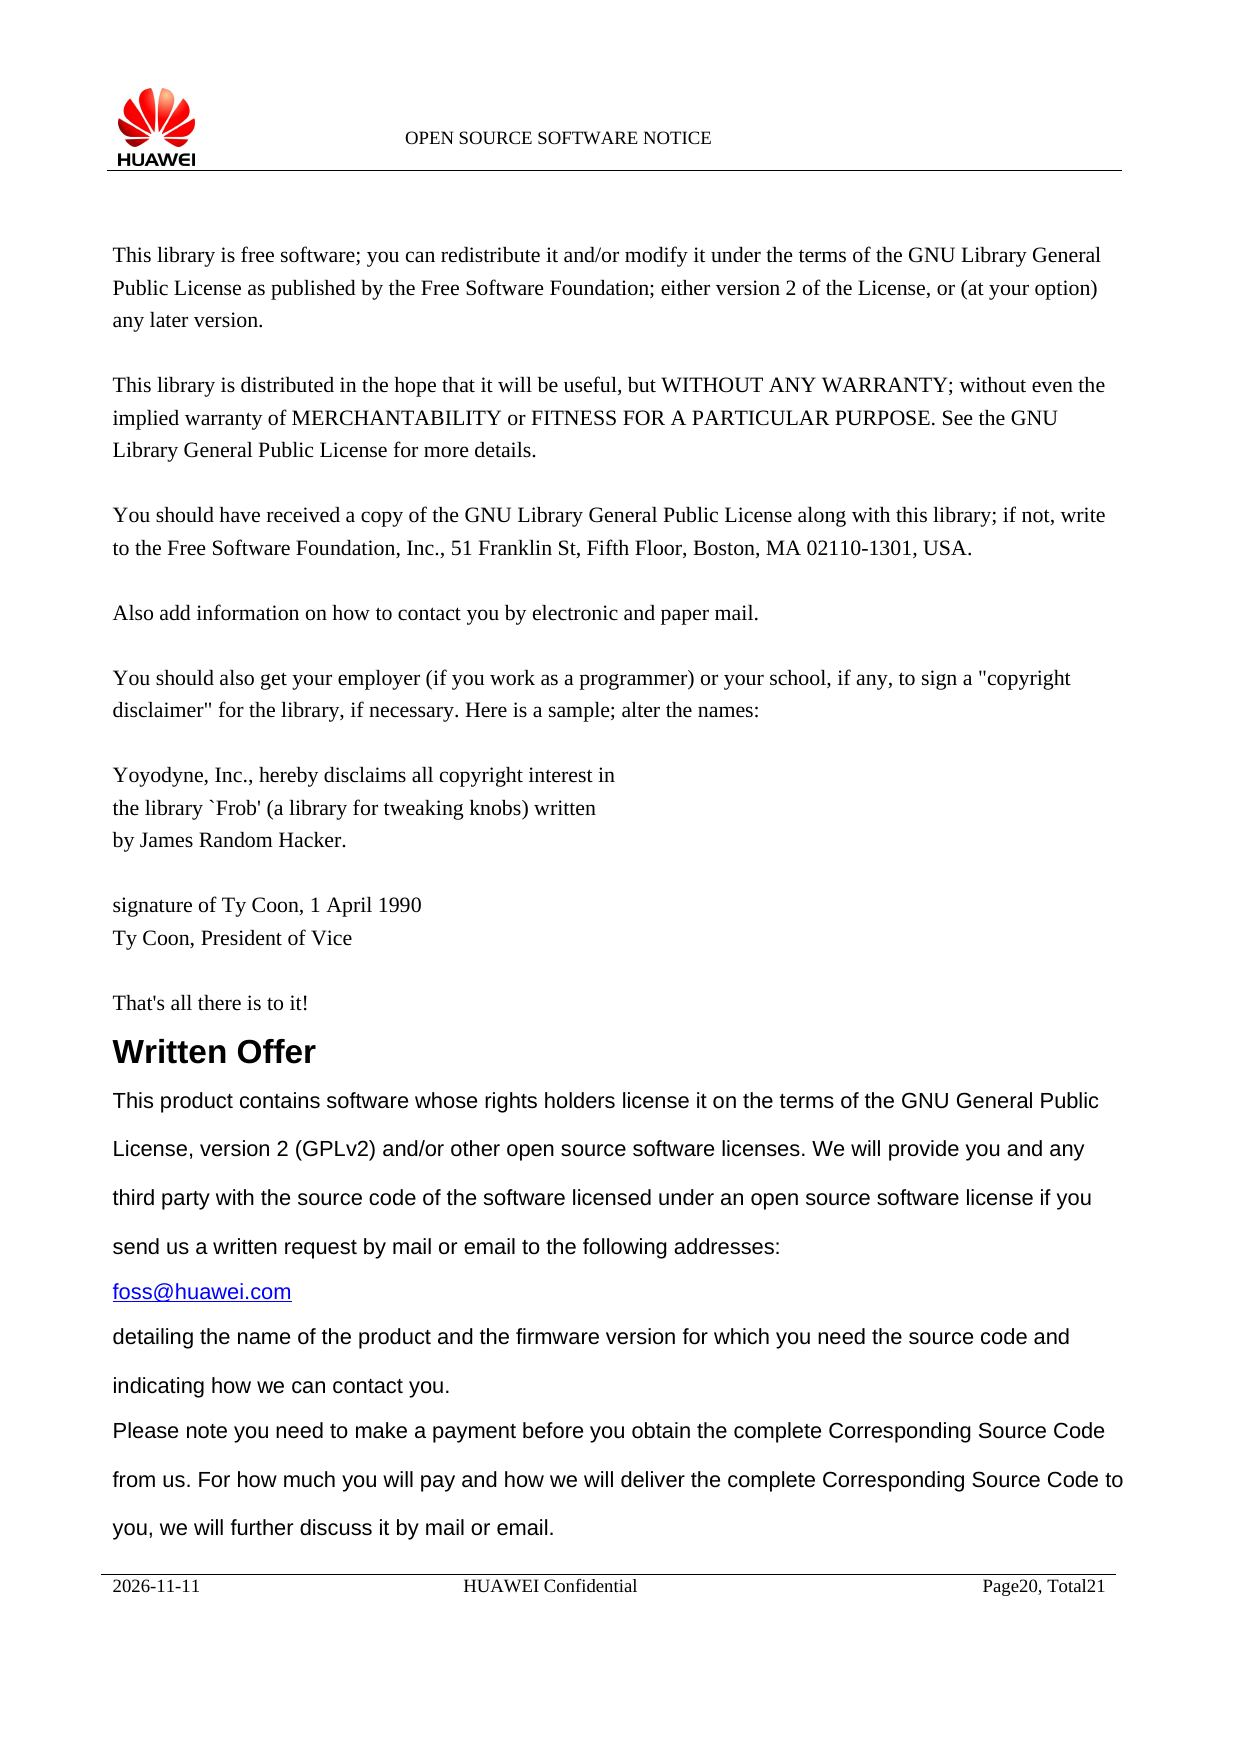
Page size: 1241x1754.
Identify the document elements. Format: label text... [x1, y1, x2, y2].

picture [118, 88, 195, 166]
text foss@huawei.com [112, 1275, 1128, 1308]
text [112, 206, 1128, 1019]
text detailing the name of the product and the firmware version for which you need the source code and indicating how we can contact you. [112, 1320, 1128, 1402]
text Written Offer [112, 1019, 1128, 1084]
text Please note you need to make a payment before you obtain the complete Corresponding Source Code from us. For how much you will pay and how we will deliver the complete Corresponding Source Code to you, we will further discuss it by mail or email. [112, 1414, 1128, 1544]
text This product contains software whose rights holders license it on the terms of the GNU General Public License, version 2 (GPLv2) and/or other open source software licenses. We will provide you and any third party with the source code of the software licensed under an open source software license if you send us a written request by mail or email to the following addresses: [112, 1084, 1128, 1263]
